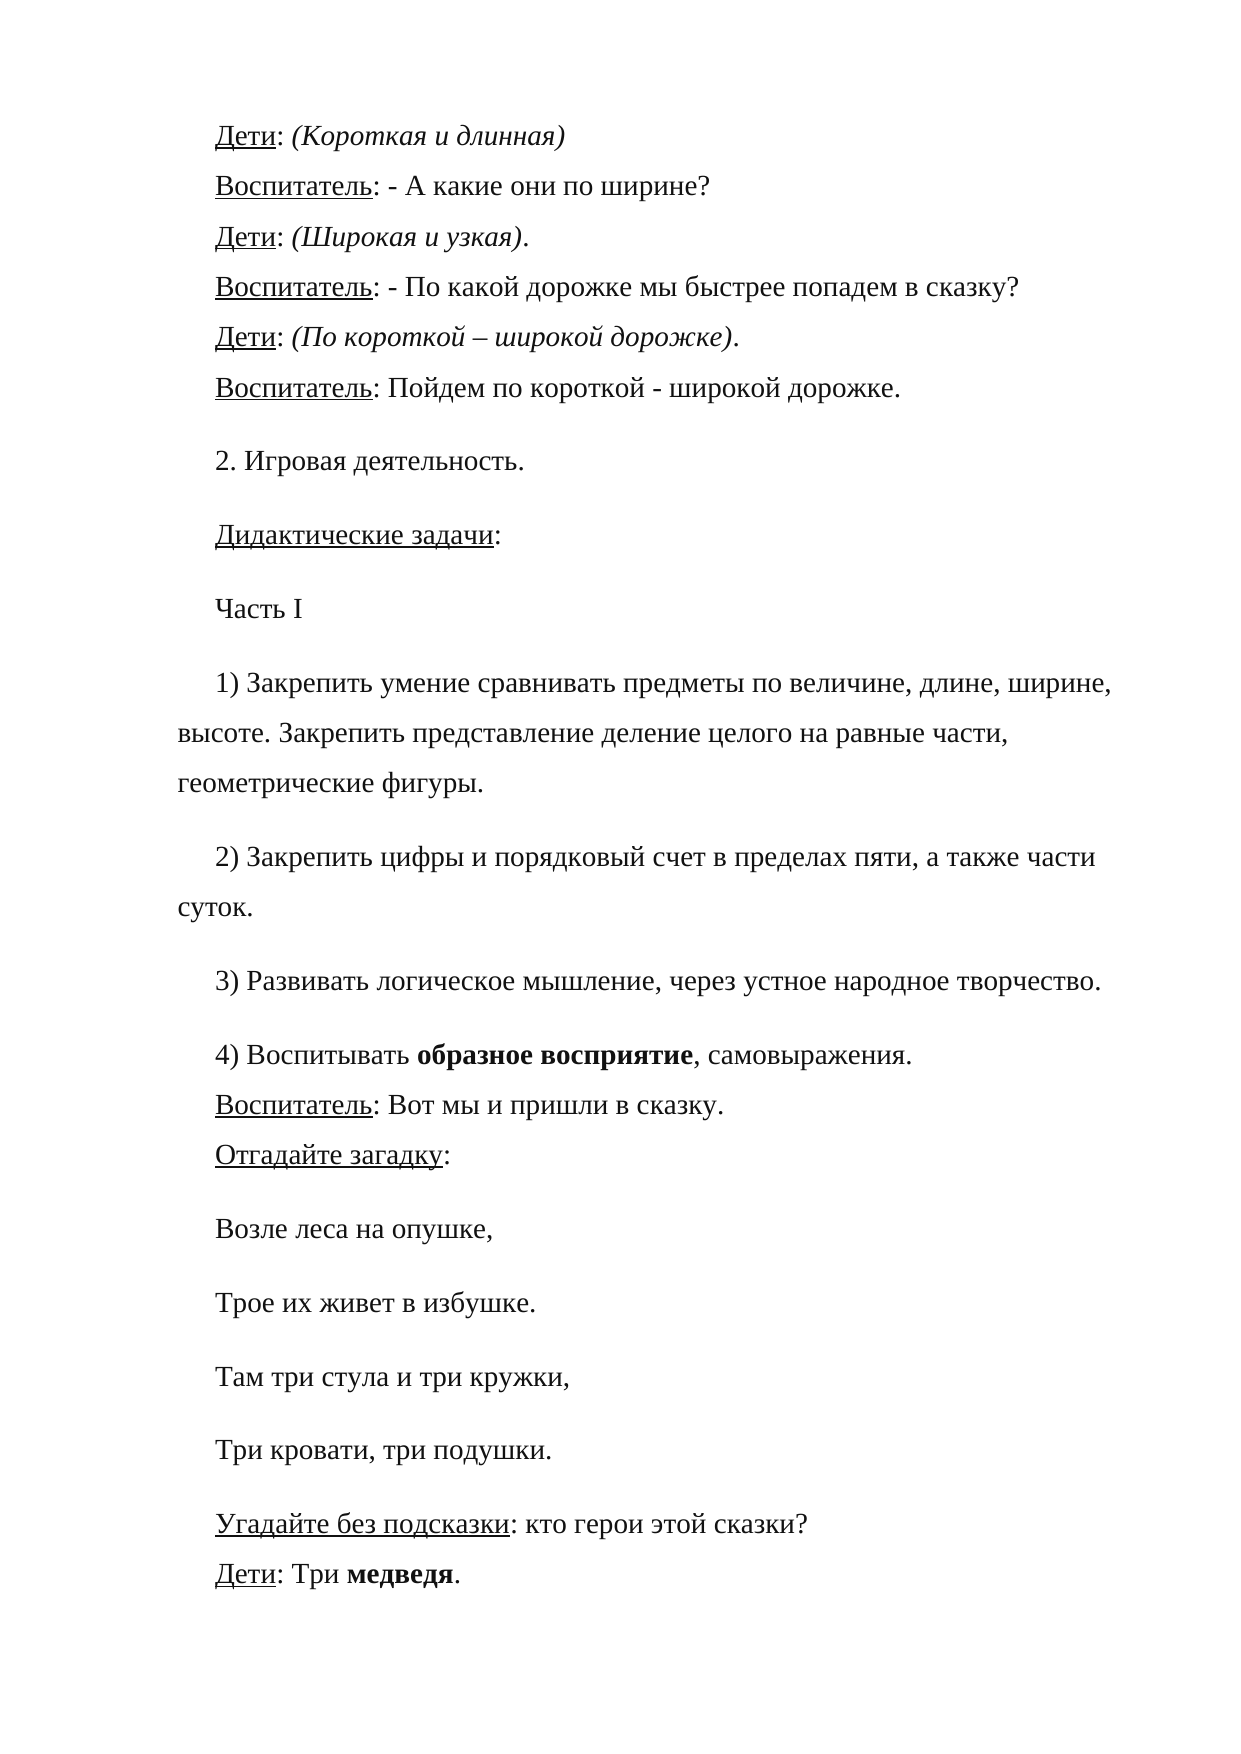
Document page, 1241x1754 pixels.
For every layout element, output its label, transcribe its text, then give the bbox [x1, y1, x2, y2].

text Воспитатель: - По какой дорожке мы быстрее попадем в сказку? [177, 269, 1152, 303]
text Часть I [177, 591, 1152, 624]
text 3) Развивать логическое мышление, через устное народное творчество. [177, 963, 1152, 997]
text Трое их живет в избушке. [177, 1285, 1152, 1318]
text Угадайте без подсказки: кто герои этой сказки? [177, 1506, 1152, 1540]
text 2. Игровая деятельность. [177, 443, 1152, 477]
text Дидактические задачи: [177, 517, 1152, 551]
text Возле леса на опушке, [177, 1211, 1152, 1245]
text Отгадайте загадку: [177, 1137, 1152, 1171]
text Воспитатель: - А какие они по ширине? [177, 168, 1152, 202]
text 2) Закрепить цифры и порядковый счет в пределах пяти, а также части суток. [177, 839, 1152, 923]
text Воспитатель: Пойдем по короткой - широкой дорожке. [177, 370, 1152, 403]
text 4) Воспитывать образное восприятие, самовыражения. [177, 1037, 1152, 1070]
text Дети: (Широкая и узкая). [177, 219, 1152, 252]
text Воспитатель: Вот мы и пришли в сказку. [177, 1087, 1152, 1121]
text Дети: (Короткая и длинная) [177, 118, 1152, 152]
text Там три стула и три кружки, [177, 1359, 1152, 1392]
text Три кровати, три подушки. [177, 1432, 1152, 1466]
text Дети: (По короткой – широкой дорожке). [177, 319, 1152, 353]
text 1) Закрепить умение сравнивать предметы по величине, длине, ширине, высоте. Закрепить представление деление целого на равные части, геометрические фигуры. [177, 665, 1152, 799]
text Дети: Три медведя. [177, 1557, 1152, 1590]
